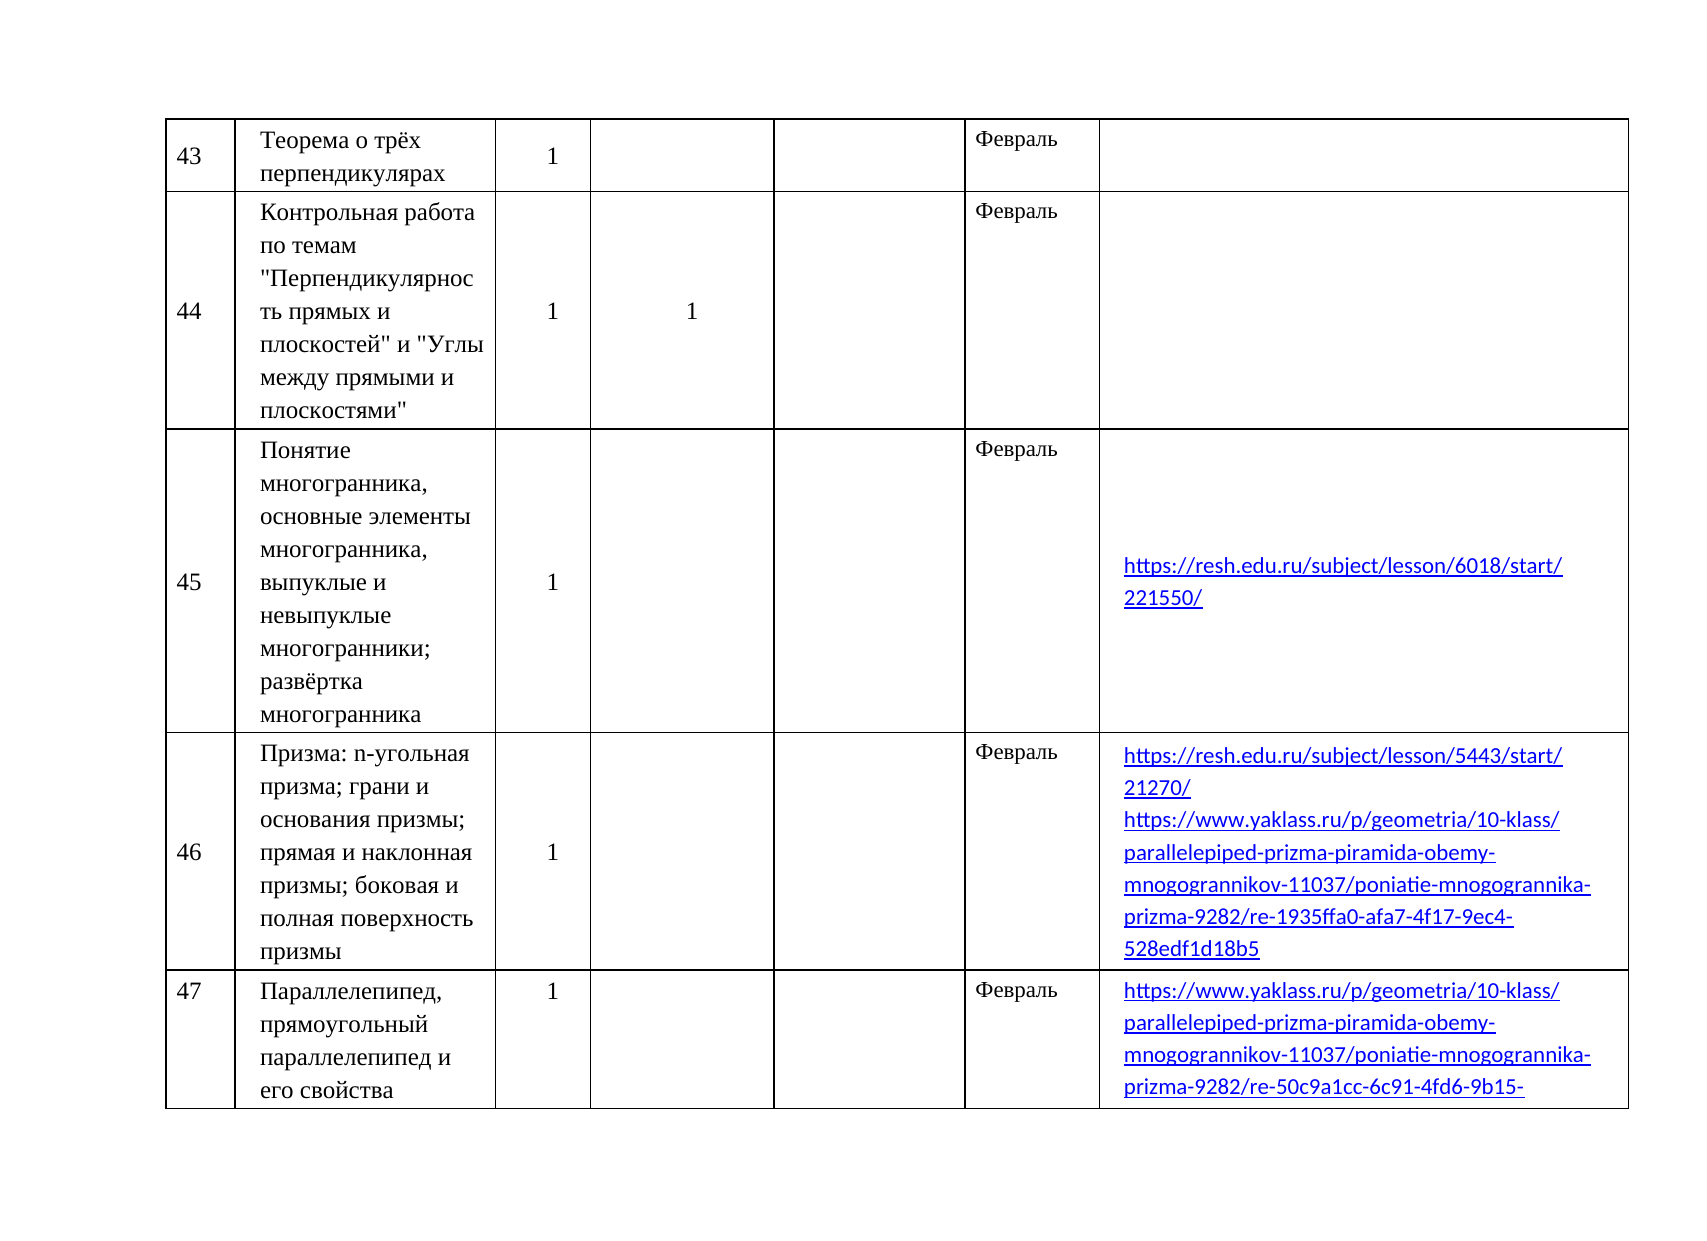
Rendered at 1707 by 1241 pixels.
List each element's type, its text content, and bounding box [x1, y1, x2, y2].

table_cell [775, 733, 964, 969]
table_cell Февраль [966, 430, 1099, 732]
table_cell [775, 971, 964, 1107]
table_cell 1 [496, 120, 590, 191]
table_cell 43 [167, 120, 234, 191]
table_cell [775, 430, 964, 732]
table_cell 44 [167, 192, 234, 428]
table_cell [591, 430, 773, 732]
table_cell Февраль [966, 971, 1099, 1107]
table_cell Понятие многогранника, основные элементы многогранника, выпуклые и невыпуклые многогранники; развёртка многогранника [236, 430, 495, 732]
table_cell [775, 120, 964, 191]
table_cell Призма: n-угольная призма; грани и основания призмы; прямая и наклонная призмы; боковая и полная поверхность призмы [236, 733, 495, 969]
table_cell [591, 733, 773, 969]
table_cell Февраль [966, 733, 1099, 969]
table_cell 1 [496, 733, 590, 969]
table_cell https://resh.edu.ru/subject/lesson/6018/start/221550/ [1100, 430, 1628, 732]
table_cell 1 [496, 192, 590, 428]
table_cell [1100, 192, 1628, 428]
table_cell [775, 192, 964, 428]
table_cell 46 [167, 733, 234, 969]
table_cell https://resh.edu.ru/subject/lesson/5443/start/21270/ https://www.yaklass.ru/p/geometria/10-klass/parallelepiped-prizma-piramida-obemy-mnogogrannikov-11037/poniatie-mnogogrannika-prizma-9282/re-1935ffa0-afa7-4f17-9ec4-528edf1d18b5 [1100, 733, 1628, 969]
table_cell [591, 971, 773, 1107]
table_cell [591, 120, 773, 191]
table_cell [236, 120, 495, 191]
table_cell Февраль [966, 120, 1099, 191]
table_cell Февраль [966, 192, 1099, 428]
table_cell [1100, 120, 1628, 191]
table_cell 1 [496, 430, 590, 732]
table_cell Контрольная работа по темам "Перпендикулярность прямых и плоскостей" и "Углы между прямыми и плоскостями" [236, 192, 495, 428]
table_cell 1 [496, 971, 590, 1107]
table_cell 45 [167, 430, 234, 732]
table_cell 47 [167, 971, 234, 1107]
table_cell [1100, 971, 1628, 1107]
table_cell 1 [591, 192, 773, 428]
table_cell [236, 971, 495, 1107]
